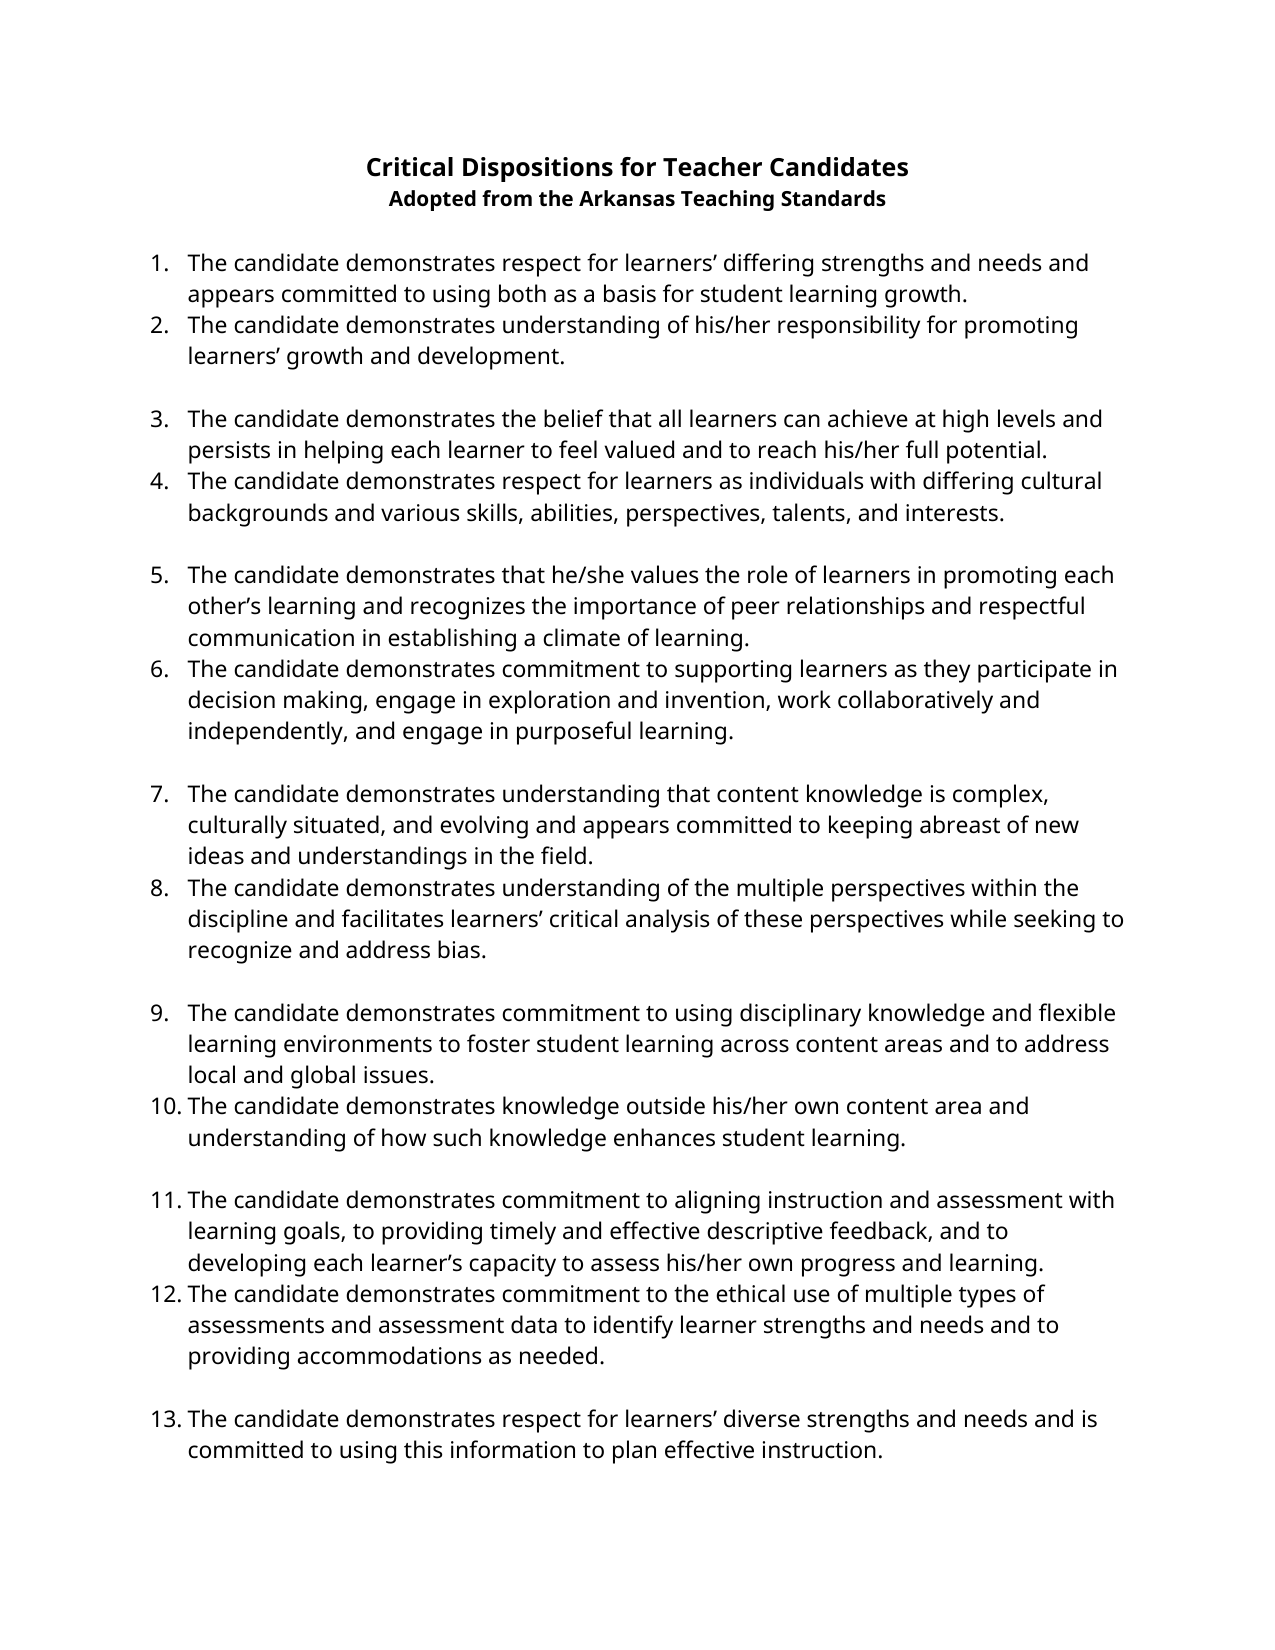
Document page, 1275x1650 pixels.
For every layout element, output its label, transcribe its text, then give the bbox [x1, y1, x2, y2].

list The candidate demonstrates knowledge outside his/her own content area and understanding of how such knowledge enhances student learning. [150, 1090, 1125, 1153]
list The candidate demonstrates understanding of his/her responsibility for promoting learners’ growth and development. [150, 309, 1125, 372]
list The candidate demonstrates commitment to using disciplinary knowledge and flexible learning environments to foster student learning across content areas and to address local and global issues. [150, 997, 1125, 1090]
list The candidate demonstrates commitment to supporting learners as they participate in decision making, engage in exploration and invention, work collaboratively and independently, and engage in purposeful learning. [150, 653, 1125, 747]
list The candidate demonstrates respect for learners’ diverse strengths and needs and is committed to using this information to plan effective instruction. [150, 1403, 1125, 1465]
list The candidate demonstrates understanding of the multiple perspectives within the discipline and facilitates learners’ critical analysis of these perspectives while seeking to recognize and address bias. [150, 872, 1125, 965]
text Critical Dispositions for Teacher Candidates [150, 150, 1125, 184]
list The candidate demonstrates understanding that content knowledge is complex, culturally situated, and evolving and appears committed to keeping abreast of new ideas and understandings in the field. [150, 778, 1125, 872]
list The candidate demonstrates commitment to the ethical use of multiple types of assessments and assessment data to identify learner strengths and needs and to providing accommodations as needed. [150, 1278, 1125, 1372]
list The candidate demonstrates that he/she values the role of learners in promoting each other’s learning and recognizes the importance of peer relationships and respectful communication in establishing a climate of learning. [150, 559, 1125, 653]
list The candidate demonstrates the belief that all learners can achieve at high levels and persists in helping each learner to feel valued and to reach his/her full potential. [150, 403, 1125, 465]
list The candidate demonstrates respect for learners’ differing strengths and needs and appears committed to using both as a basis for student learning growth. [150, 247, 1125, 309]
list The candidate demonstrates respect for learners as individuals with differing cultural backgrounds and various skills, abilities, perspectives, talents, and interests. [150, 465, 1125, 528]
text Adopted from the Arkansas Teaching Standards [150, 184, 1125, 212]
list The candidate demonstrates commitment to aligning instruction and assessment with learning goals, to providing timely and effective descriptive feedback, and to developing each learner’s capacity to assess his/her own progress and learning. [150, 1184, 1125, 1278]
